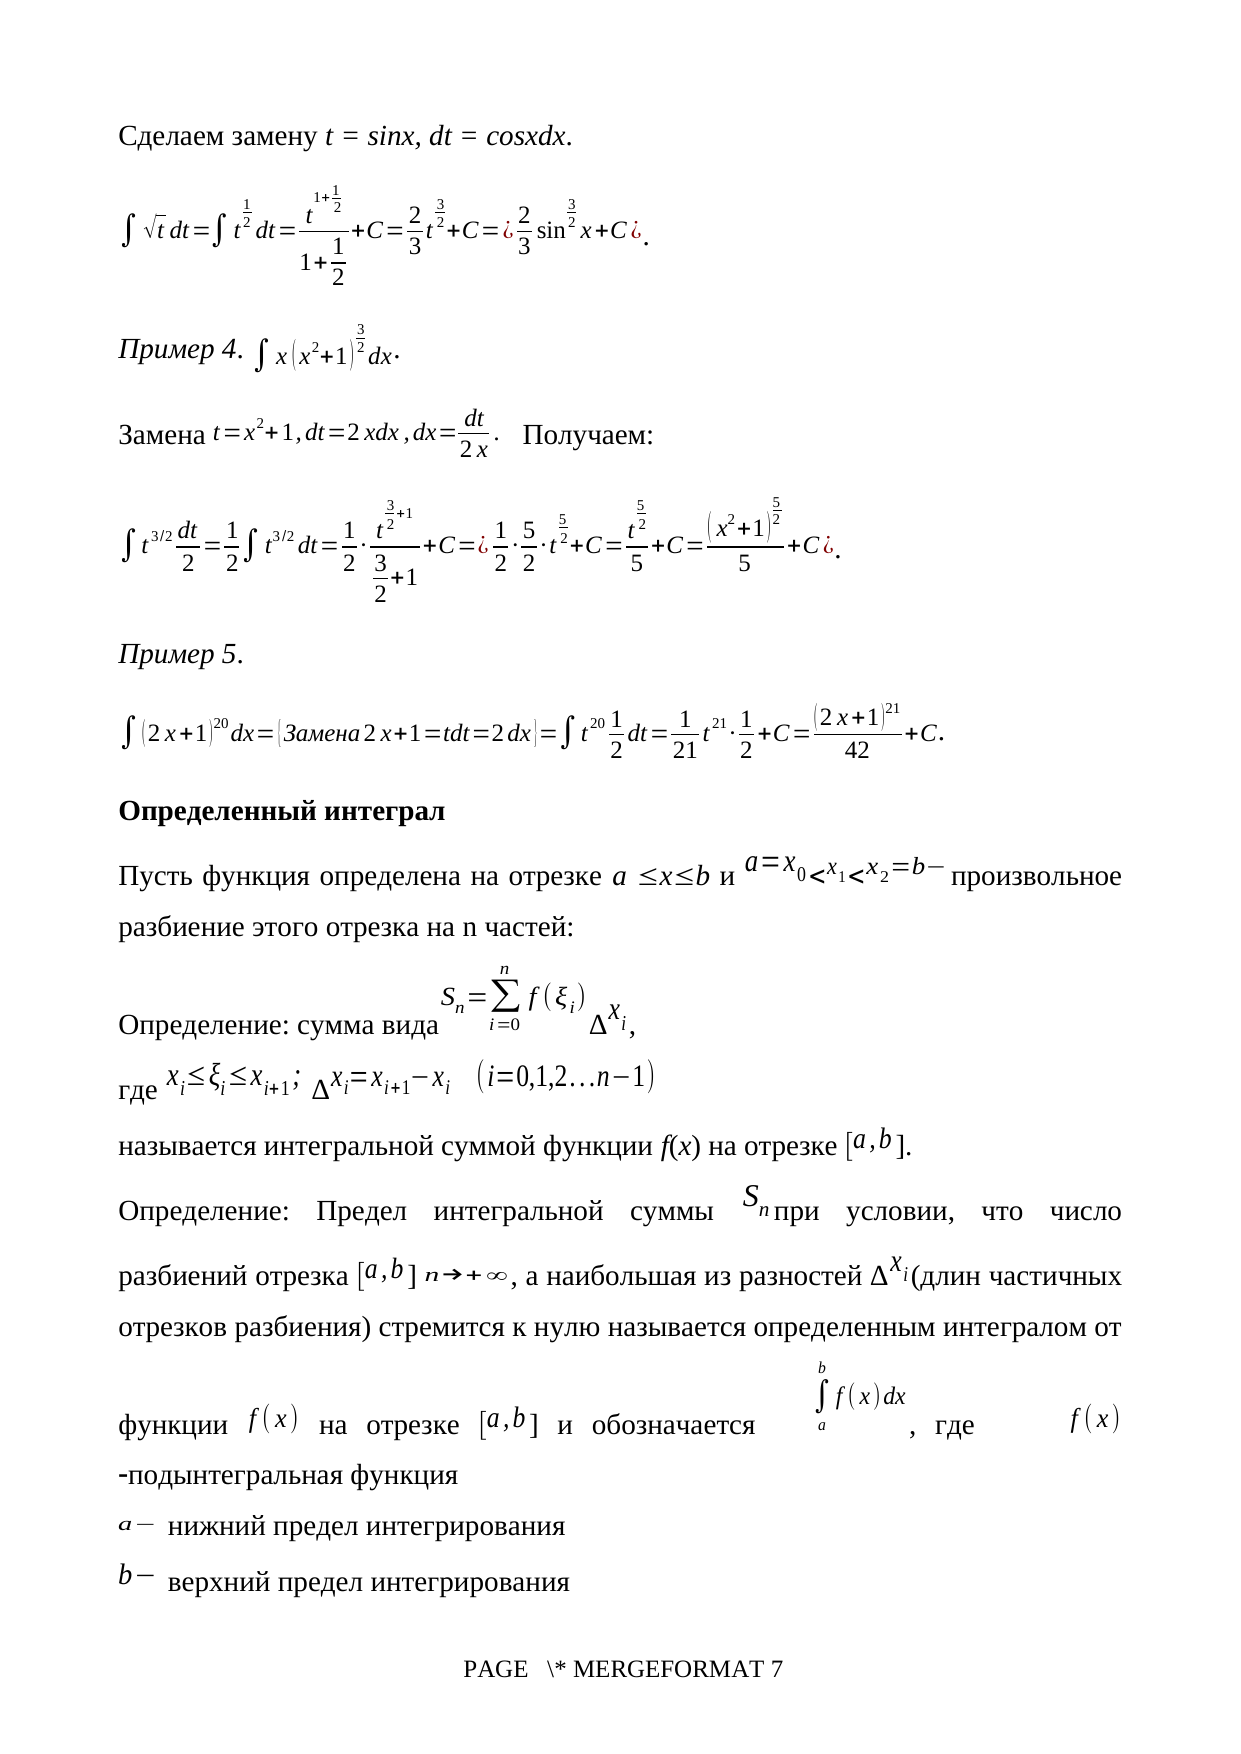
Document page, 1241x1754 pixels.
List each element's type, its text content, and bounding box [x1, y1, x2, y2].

text Замена Получаем: [118, 405, 1122, 464]
text называется интегральной суммой функции f(x) на отрезке ]. [118, 1122, 1122, 1162]
text Пример 4. . [118, 321, 1122, 376]
text нижний предел интегрирования [118, 1508, 1122, 1541]
text Определение: Предел интегральной суммы при условии, что число разбиений отрезка ] , а наибольшая из разностей ∆(длин частичных отрезков разбиения) стремится к нулю называется определенным интегралом от функции на отрезке ] и обозначается , где подынтегральная функция [118, 1178, 1122, 1491]
text Определенный интеграл [118, 793, 1122, 827]
text . [118, 493, 1122, 607]
text Пример 5. [118, 636, 1122, 670]
text Определение: сумма вида∆, [118, 959, 1122, 1041]
text Сделаем замену t = sinx, dt = cosxdx. [118, 118, 1122, 152]
text . [118, 699, 1122, 764]
text верхний предел интегрирования [118, 1558, 1122, 1597]
text Пусть функция определена на отрезке a xb и произвольное разбиение этого отрезка на n частей: [118, 844, 1122, 942]
text . [118, 181, 1122, 292]
text где ∆ [118, 1057, 1122, 1106]
